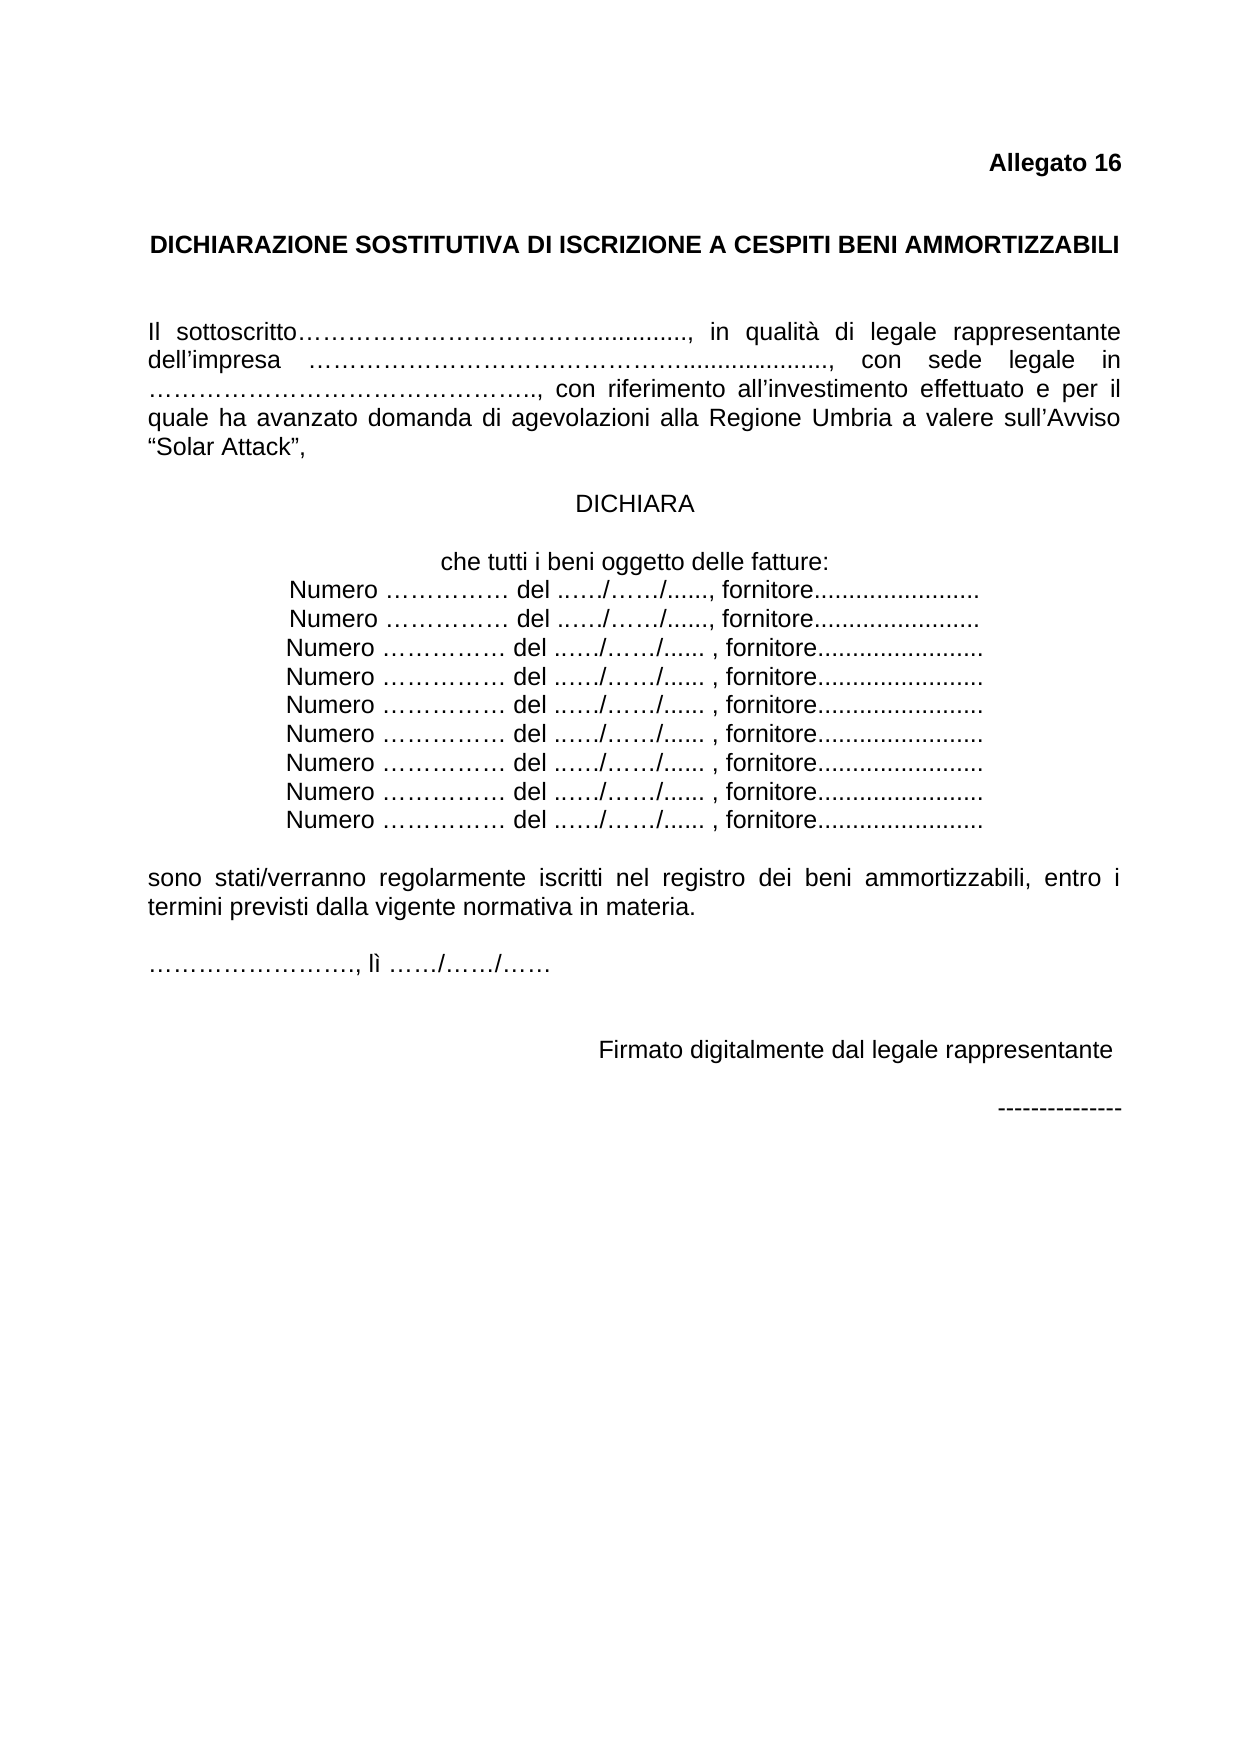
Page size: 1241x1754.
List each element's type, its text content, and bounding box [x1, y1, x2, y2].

text Numero …………… del ..…./……/...... , fornitore........................ [148, 719, 1122, 748]
text che tutti i beni oggetto delle fatture: [148, 546, 1122, 575]
text DICHIARA [148, 489, 1122, 518]
text Numero …………… del ..…./……/...... , fornitore........................ [148, 633, 1122, 661]
text Numero …………… del ..…./……/......, fornitore........................ [148, 575, 1122, 604]
text Numero …………… del ..…./……/......, fornitore........................ [148, 604, 1122, 633]
text DICHIARAZIONE SOSTITUTIVA DI ISCRIZIONE A CESPITI BENI AMMORTIZZABILI [148, 230, 1122, 259]
text sono stati/verranno regolarmente iscritti nel registro dei beni ammortizzabili, entro i termini previsti dalla vigente normativa in materia. [148, 863, 1122, 920]
text Il sottoscritto………………………………............., in qualità di legale rappresentante dell’impresa ………………………………………....................., con sede legale in ……………………………………….., con riferimento all’investimento effettuato e per il quale ha avanzato domanda di agevolazioni alla Regione Umbria a valere sull’Avviso “Solar Attack”, [148, 316, 1122, 460]
text Firmato digitalmente dal legale rappresentante [148, 1035, 1122, 1064]
text Numero …………… del ..…./……/...... , fornitore........................ [148, 805, 1122, 834]
text ……………………., lì ……/……/…… [148, 949, 1122, 978]
text Numero …………… del ..…./……/...... , fornitore........................ [148, 748, 1122, 776]
text Allegato 16 [148, 148, 1122, 176]
text Numero …………… del ..…./……/...... , fornitore........................ [148, 776, 1122, 805]
text --------------- [148, 1093, 1122, 1121]
text Numero …………… del ..…./……/...... , fornitore........................ [148, 661, 1122, 690]
text Numero …………… del ..…./……/...... , fornitore........................ [148, 690, 1122, 719]
